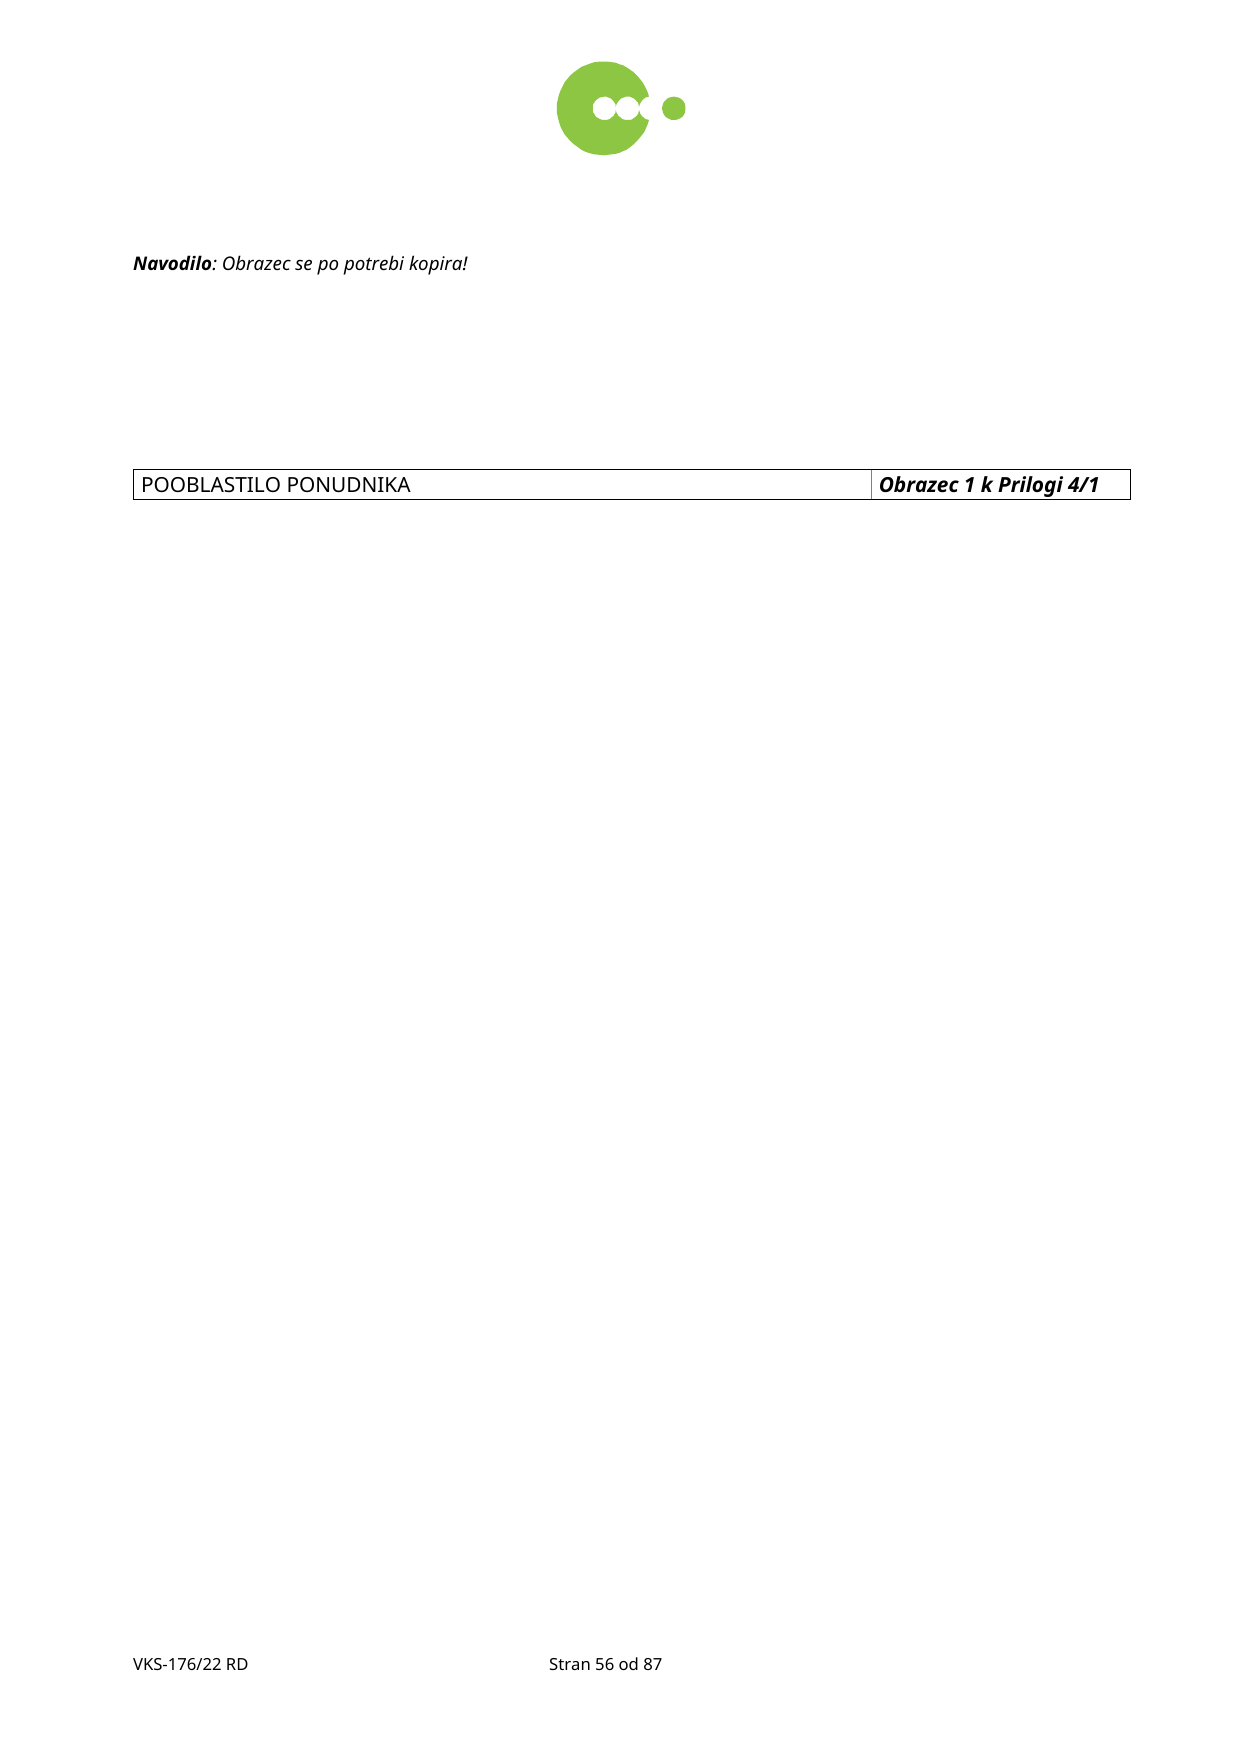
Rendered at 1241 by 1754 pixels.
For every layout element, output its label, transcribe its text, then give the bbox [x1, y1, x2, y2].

text Navodilo: Obrazec se po potrebi kopira! [133, 250, 1107, 276]
table_header POOBLASTILO PONUDNIKA [134, 470, 871, 498]
table_header Obrazec 1 k Prilogi 4/1 [872, 470, 1130, 498]
